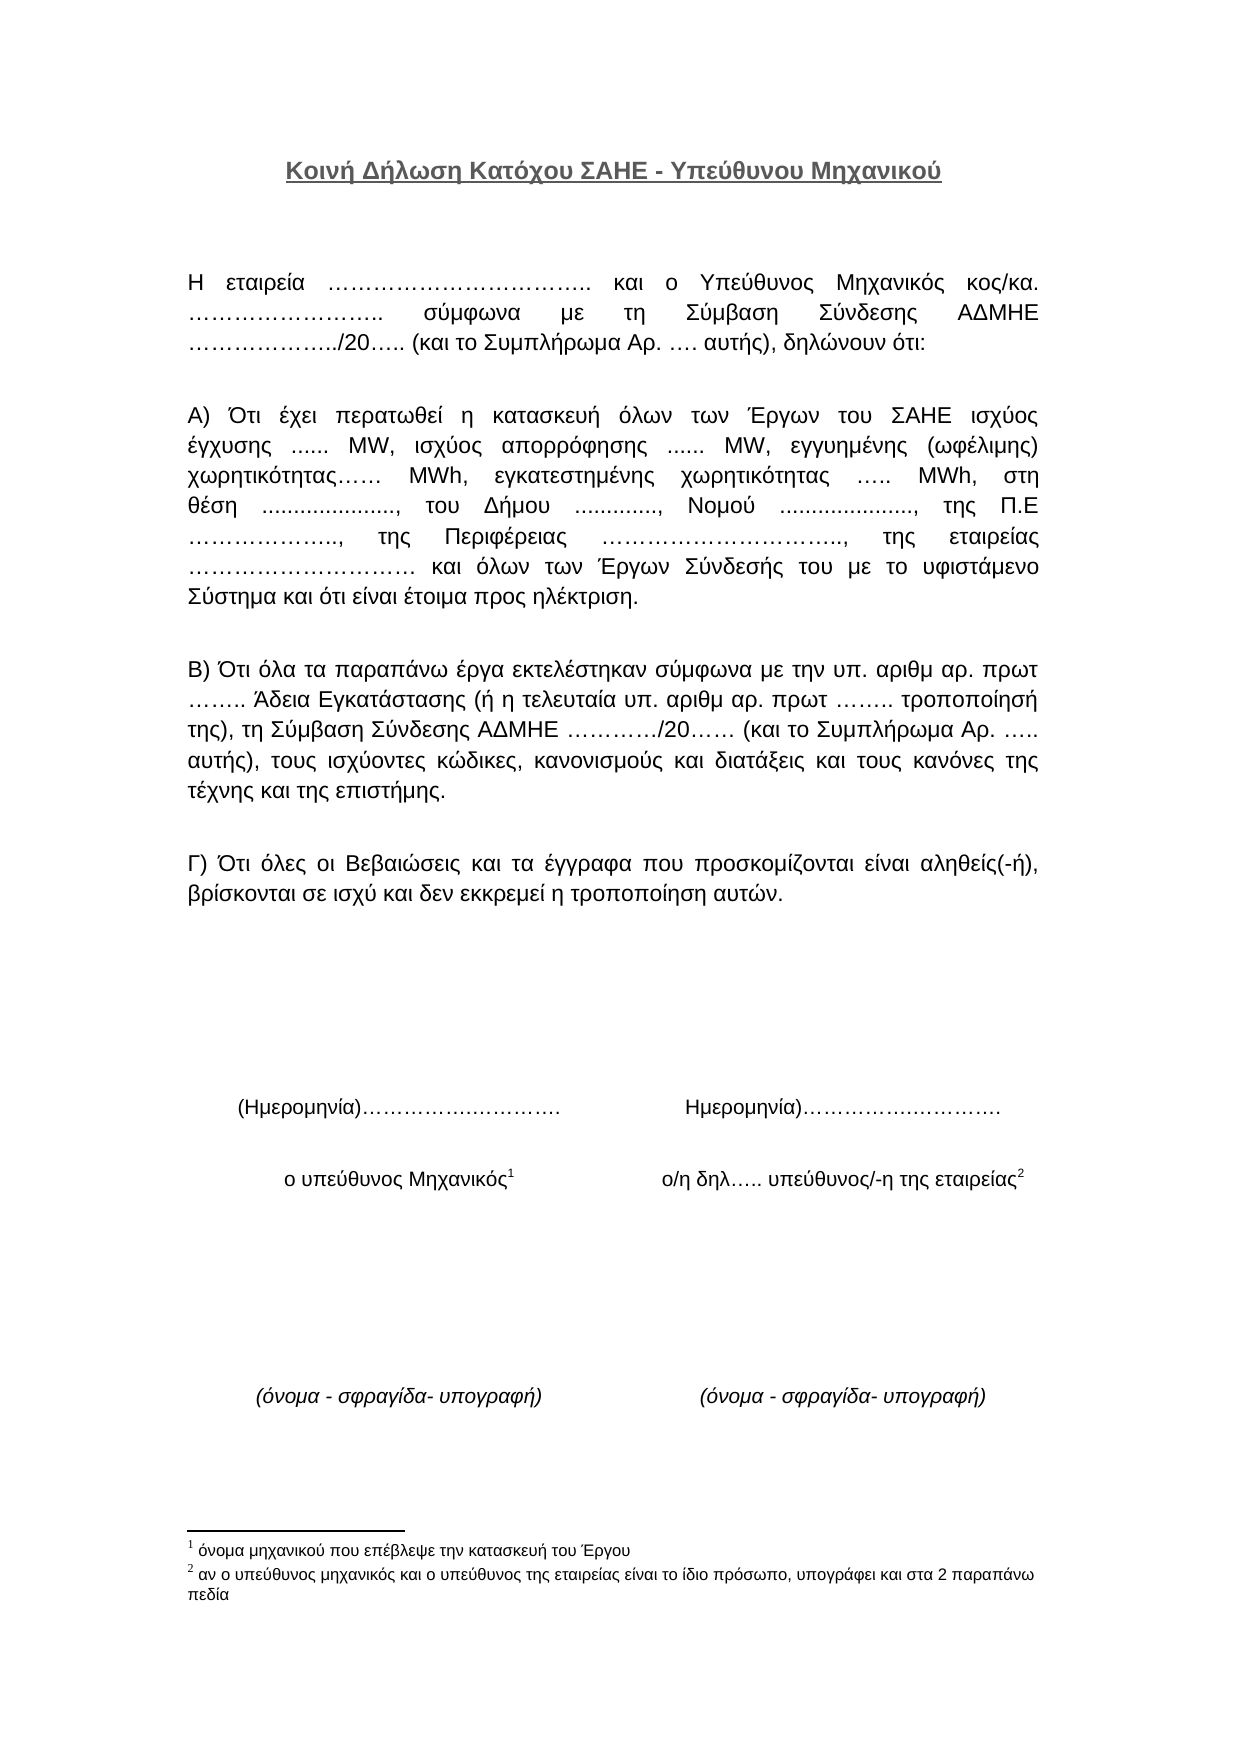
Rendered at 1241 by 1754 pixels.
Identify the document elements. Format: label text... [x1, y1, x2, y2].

text Α) Ότι έχει περατωθεί η κατασκευή όλων των Έργων του ΣΑΗΕ ισχύος έγχυσης ...... MW, ισχύος απορρόφησης ...... MW, εγγυημένης (ωφέλιμης) χωρητικότητας…… MWh, εγκατεστημένης χωρητικότητας ….. MWh, στη θέση ....................., του Δήμου ............., Νομού ....................., της Π.Ε ……………….., της Περιφέρειας ………………………….., της εταιρείας ………………………… και όλων των Έργων Σύνδεσής του με το υφιστάμενο Σύστημα και ότι είναι έτοιμα προς ηλέκτριση. [187, 402, 1040, 609]
text Κοινή Δήλωση Κατόχου ΣΑΗΕ - Υπεύθυνου Μηχανικού [187, 156, 1040, 185]
text Η εταιρεία …………………………….. και ο Υπεύθυνος Μηχανικός κος/κα. …………………….. σύμφωνα με τη Σύμβαση Σύνδεσης ΑΔΜΗΕ ………………../20….. (και το Συμπλήρωμα Αρ. …. αυτής), δηλώνουν ότι: [187, 268, 1040, 355]
table_cell (όνομα - σφραγίδα- υπογραφή) [176, 1205, 622, 1423]
text Β) Ότι όλα τα παραπάνω έργα εκτελέστηκαν σύμφωνα με την υπ. αριθμ αρ. πρωτ …….. Άδεια Εγκατάστασης (ή η τελευταία υπ. αριθμ αρ. πρωτ …….. τροποποίησή της), τη Σύμβαση Σύνδεσης ΑΔΜΗΕ …………/20…… (και το Συμπλήρωμα Αρ. ….. αυτής), τους ισχύοντες κώδικες, κανονισμούς και διατάξεις και τους κανόνες της τέχνης και της επιστήμης. [187, 656, 1040, 803]
table_cell (όνομα - σφραγίδα- υπογραφή) [622, 1205, 1064, 1423]
text Γ) Ότι όλες οι Βεβαιώσεις και τα έγγραφα που προσκομίζονται είναι αληθείς(-ή), βρίσκονται σε ισχύ και δεν εκκρεμεί η τροποποίηση αυτών. [187, 850, 1040, 906]
table_header (Ημερομηνία)…………….…………. ο υπεύθυνος Μηχανικός [176, 1095, 622, 1205]
table_header Ημερομηνία)…………….…………. ο/η δηλ….. υπεύθυνος/-η της εταιρείας [622, 1095, 1064, 1205]
